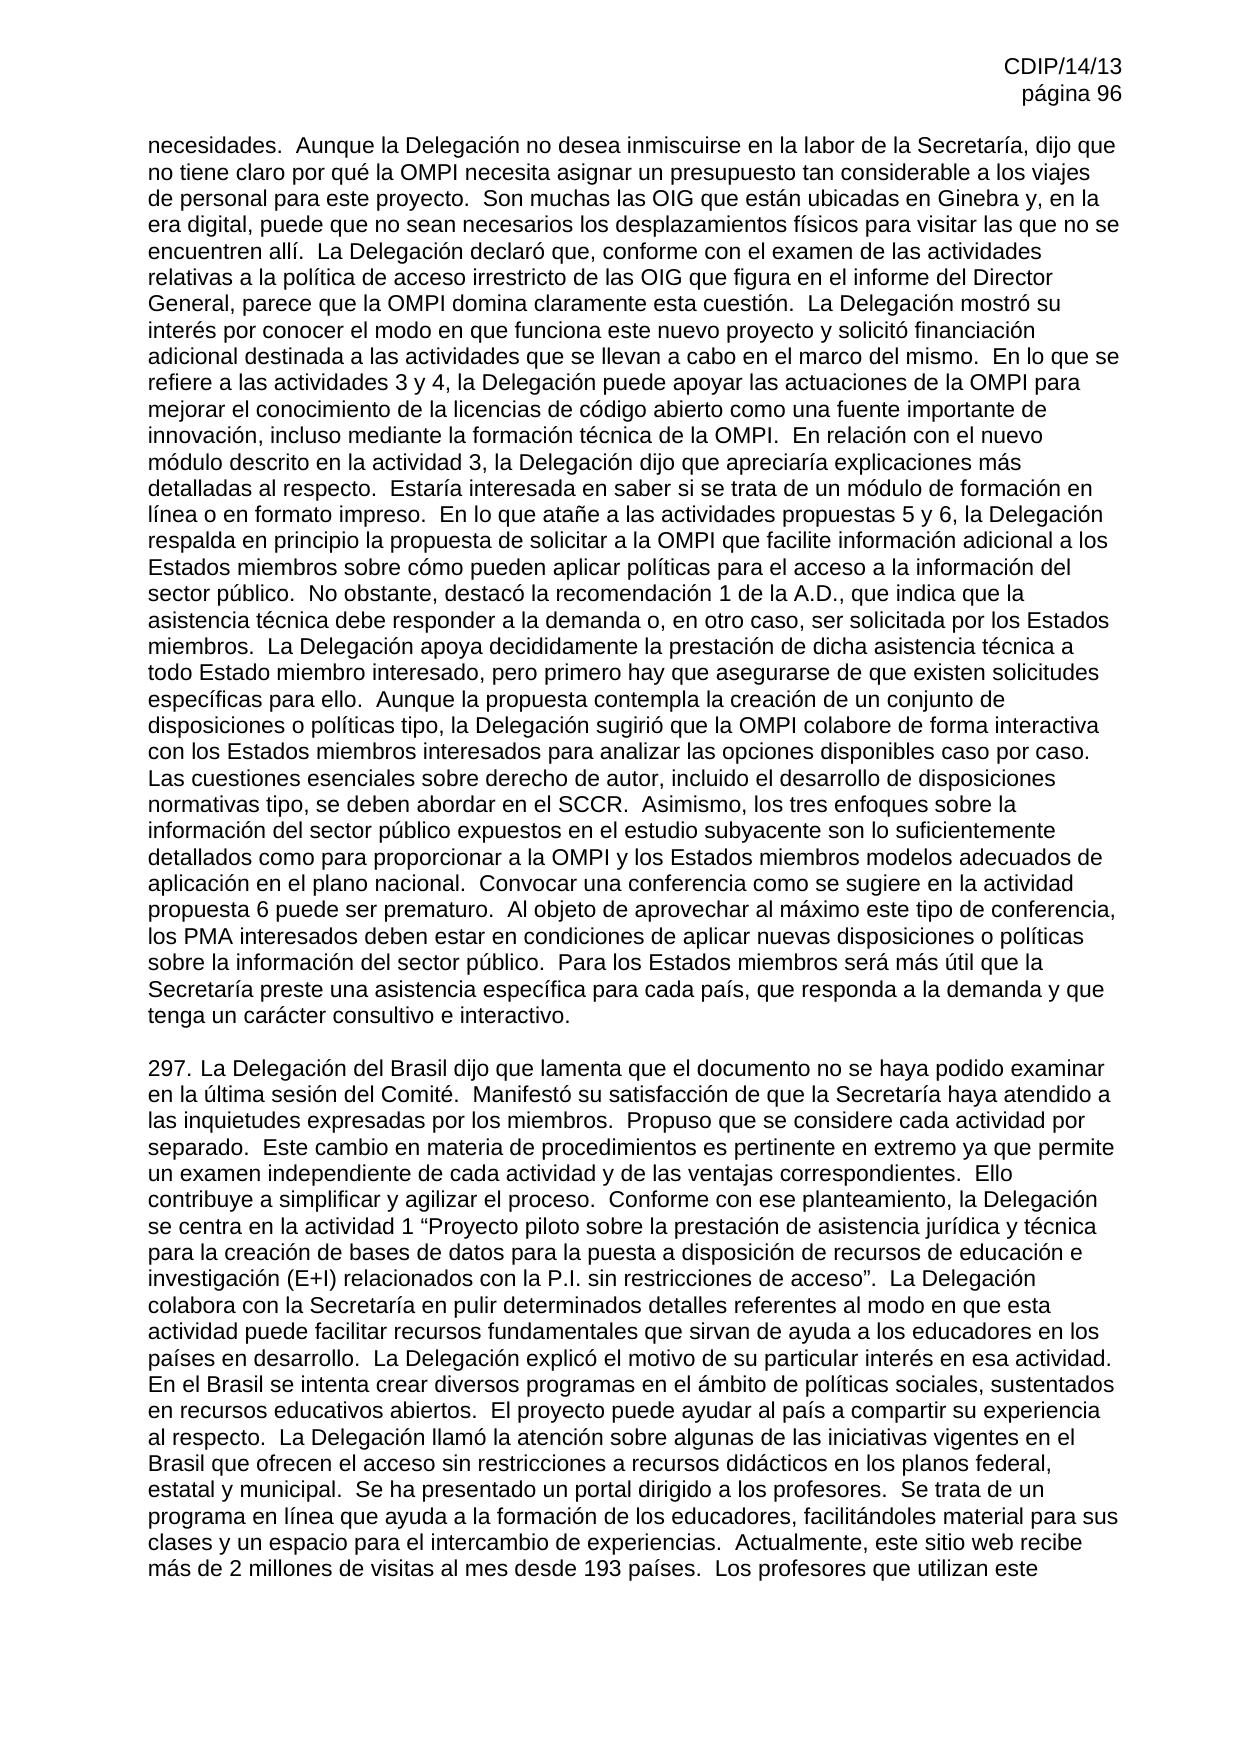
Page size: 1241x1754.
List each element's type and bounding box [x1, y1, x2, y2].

list [148, 132, 1122, 1028]
list [148, 1054, 1122, 1582]
